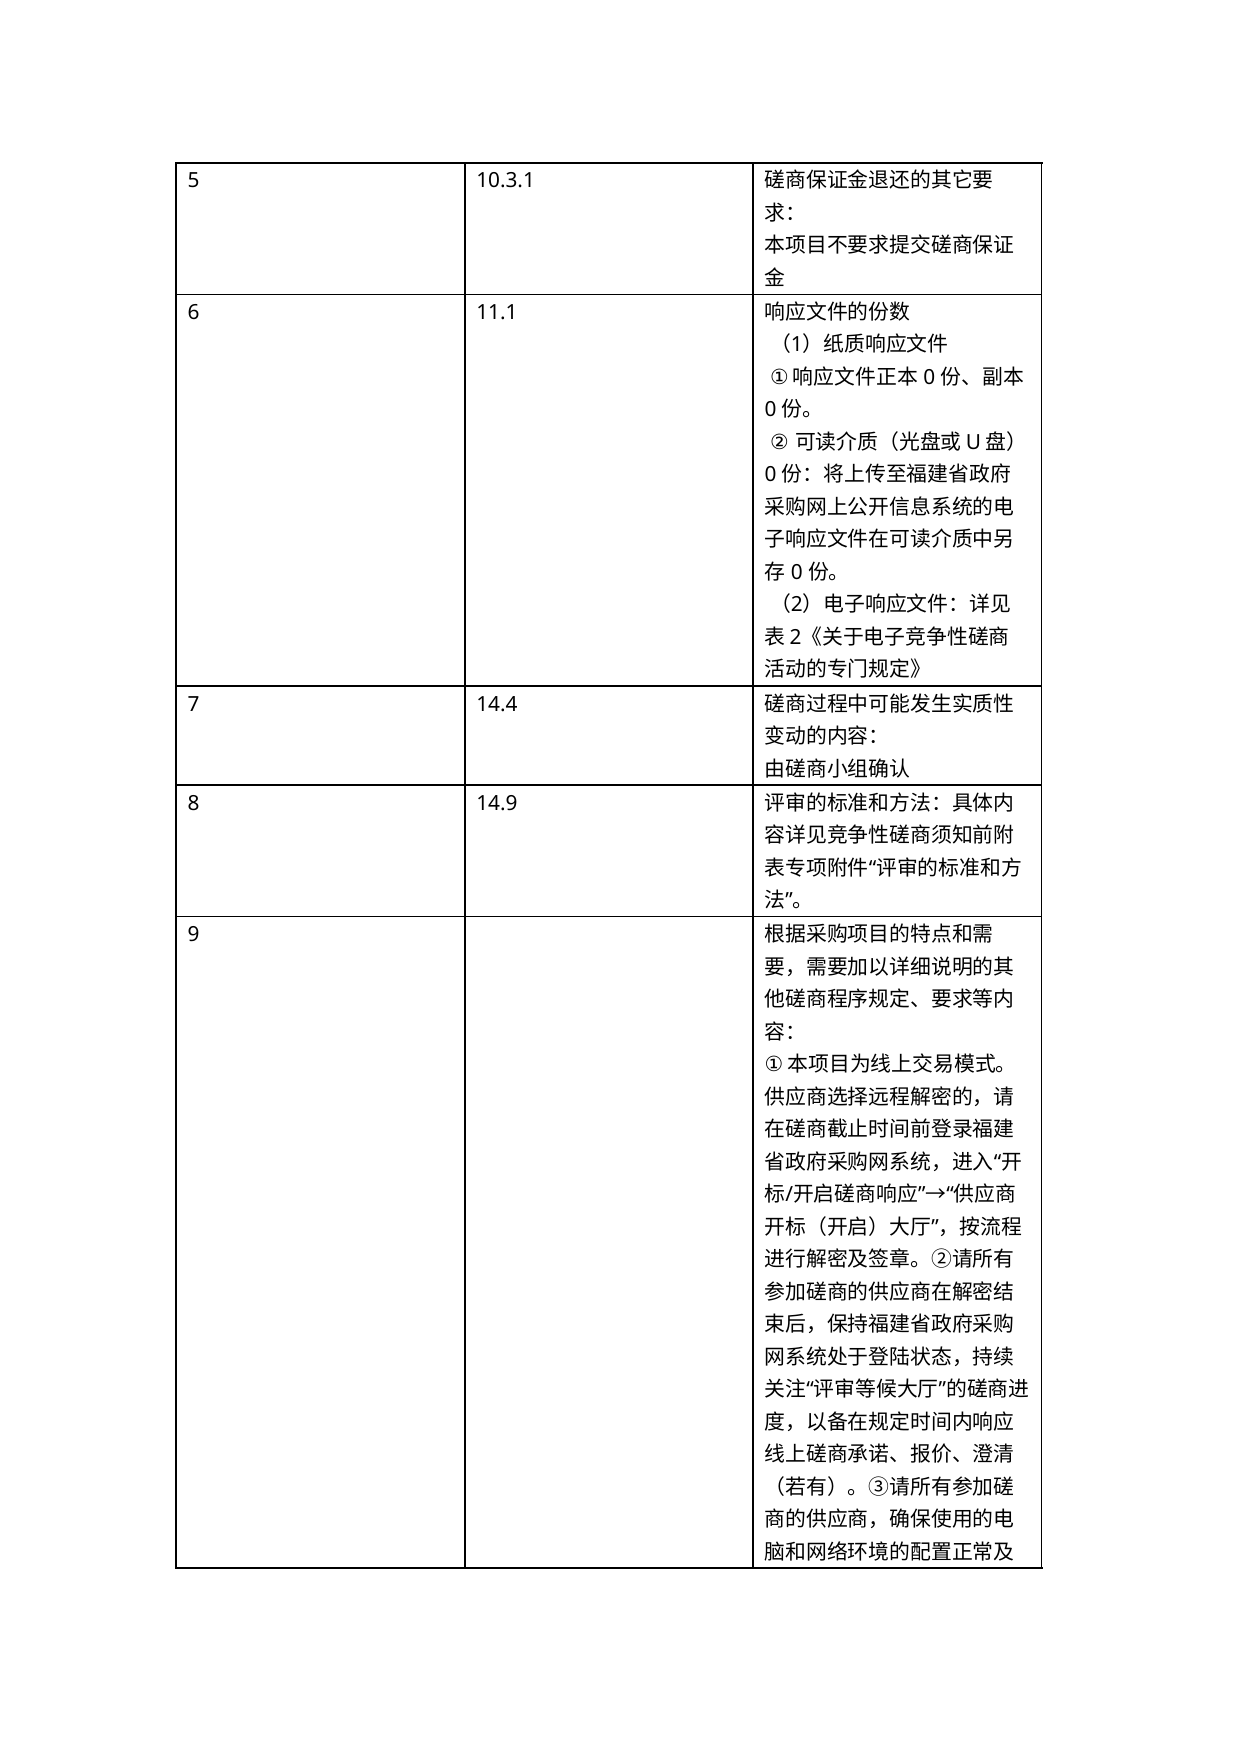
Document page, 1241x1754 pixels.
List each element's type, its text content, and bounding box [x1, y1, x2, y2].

table_cell 5 [177, 164, 464, 293]
table_cell 14.4 [466, 687, 752, 784]
table_cell 10.3.1 [466, 164, 752, 293]
table_cell 7 [177, 687, 464, 784]
table_cell 8 [177, 786, 464, 916]
table_cell 磋商过程中可能发生实质性变动的内容： 由磋商小组确认 [754, 687, 1041, 784]
table_cell 磋商保证金退还的其它要求： 本项目不要求提交磋商保证金 [754, 164, 1041, 293]
table_cell 11.1 [466, 295, 752, 685]
table_cell 响应文件的份数 （1）纸质响应文件 ①响应文件正本 0 份、副本 0 份。 ②可读介质（光盘或U盘） 0 份：将上传至福建省政府采购网上公开信息系统的电子响应文件在可读介质中另存 0 份。 （2）电子响应文件：详见表2《关于电子竞争性磋商活动的专门规定》 [754, 295, 1041, 685]
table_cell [754, 917, 1041, 1567]
table_cell 9 [177, 917, 464, 1567]
table_cell 评审的标准和方法：具体内容详见竞争性磋商须知前附表专项附件“评审的标准和方法”。 [754, 786, 1041, 916]
table_cell [466, 917, 752, 1567]
table_cell 6 [177, 295, 464, 685]
table_cell 14.9 [466, 786, 752, 916]
